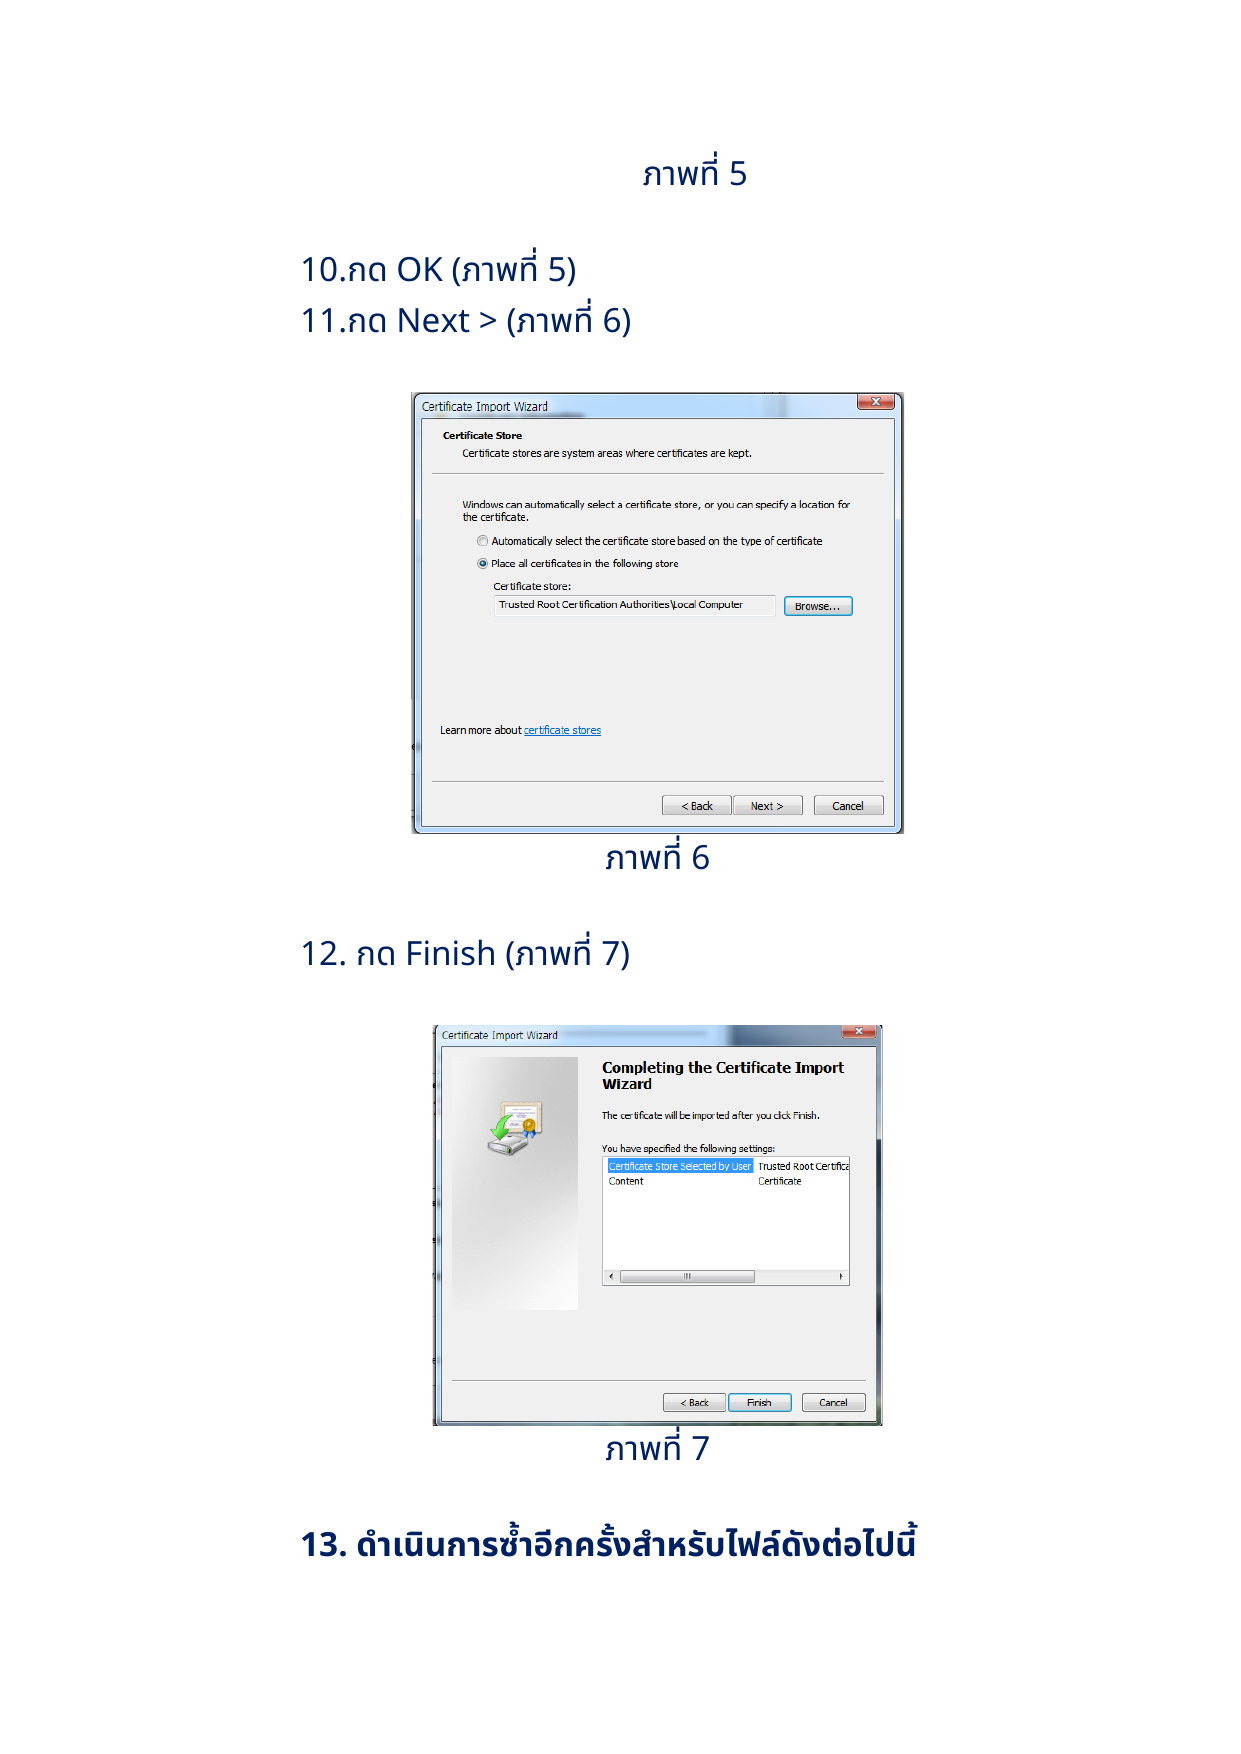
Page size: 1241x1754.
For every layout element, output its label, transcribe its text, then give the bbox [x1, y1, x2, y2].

list 12. กด Finish (ภาพที่ 7) [225, 930, 1090, 980]
list ภาพที่ 7 [225, 1425, 1090, 1476]
picture [411, 392, 905, 834]
list 10.กด OK (ภาพที่ 5) [300, 246, 1090, 297]
list ภาพที่ 5 [300, 150, 1090, 201]
picture [432, 1025, 883, 1426]
text 13. ดำเนินการซ้ำอีกครั้งสำหรับไฟล์ดังต่อไปนี้ [225, 1521, 1090, 1572]
list 11.กด Next > (ภาพที่ 6) [300, 297, 1090, 347]
list ภาพที่ 6 [225, 834, 1090, 884]
